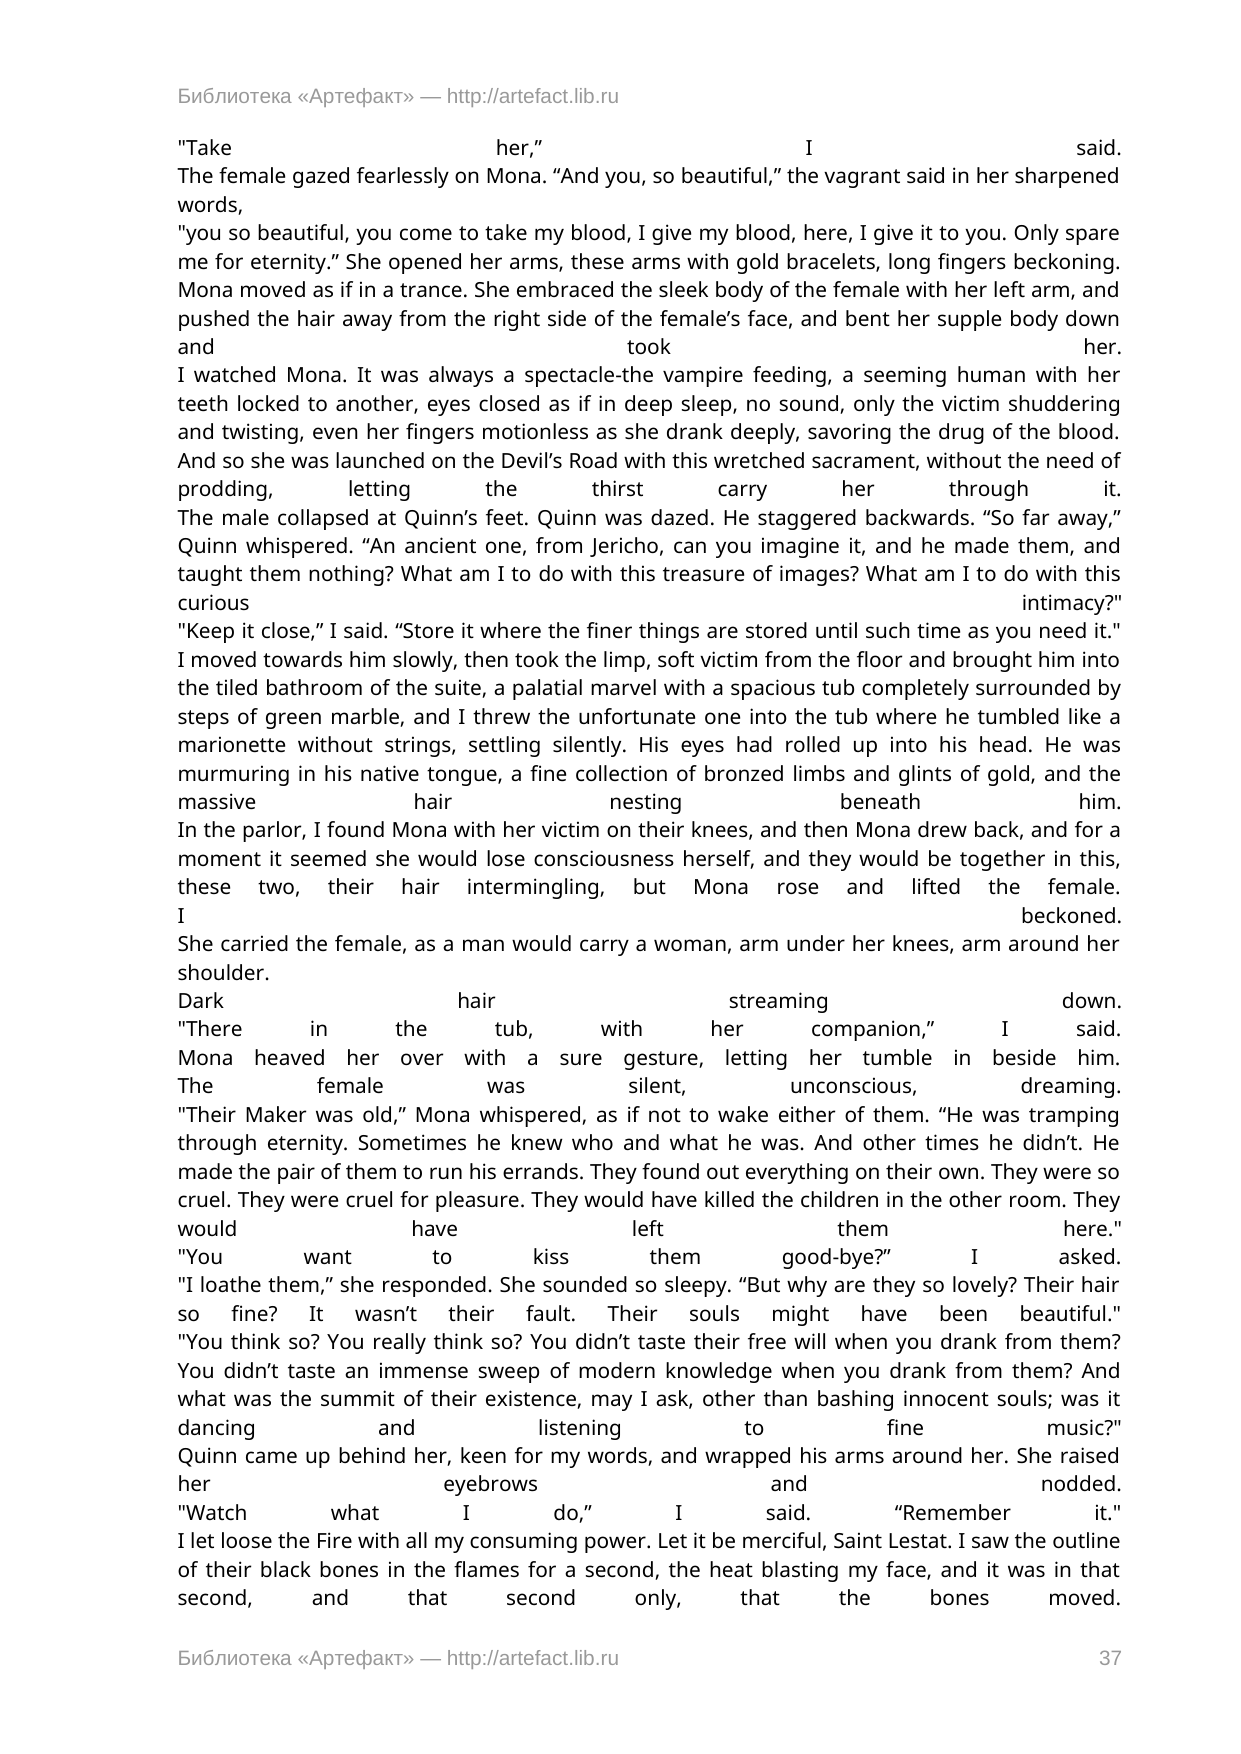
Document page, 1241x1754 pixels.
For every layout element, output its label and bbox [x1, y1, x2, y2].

text [177, 133, 1122, 1612]
